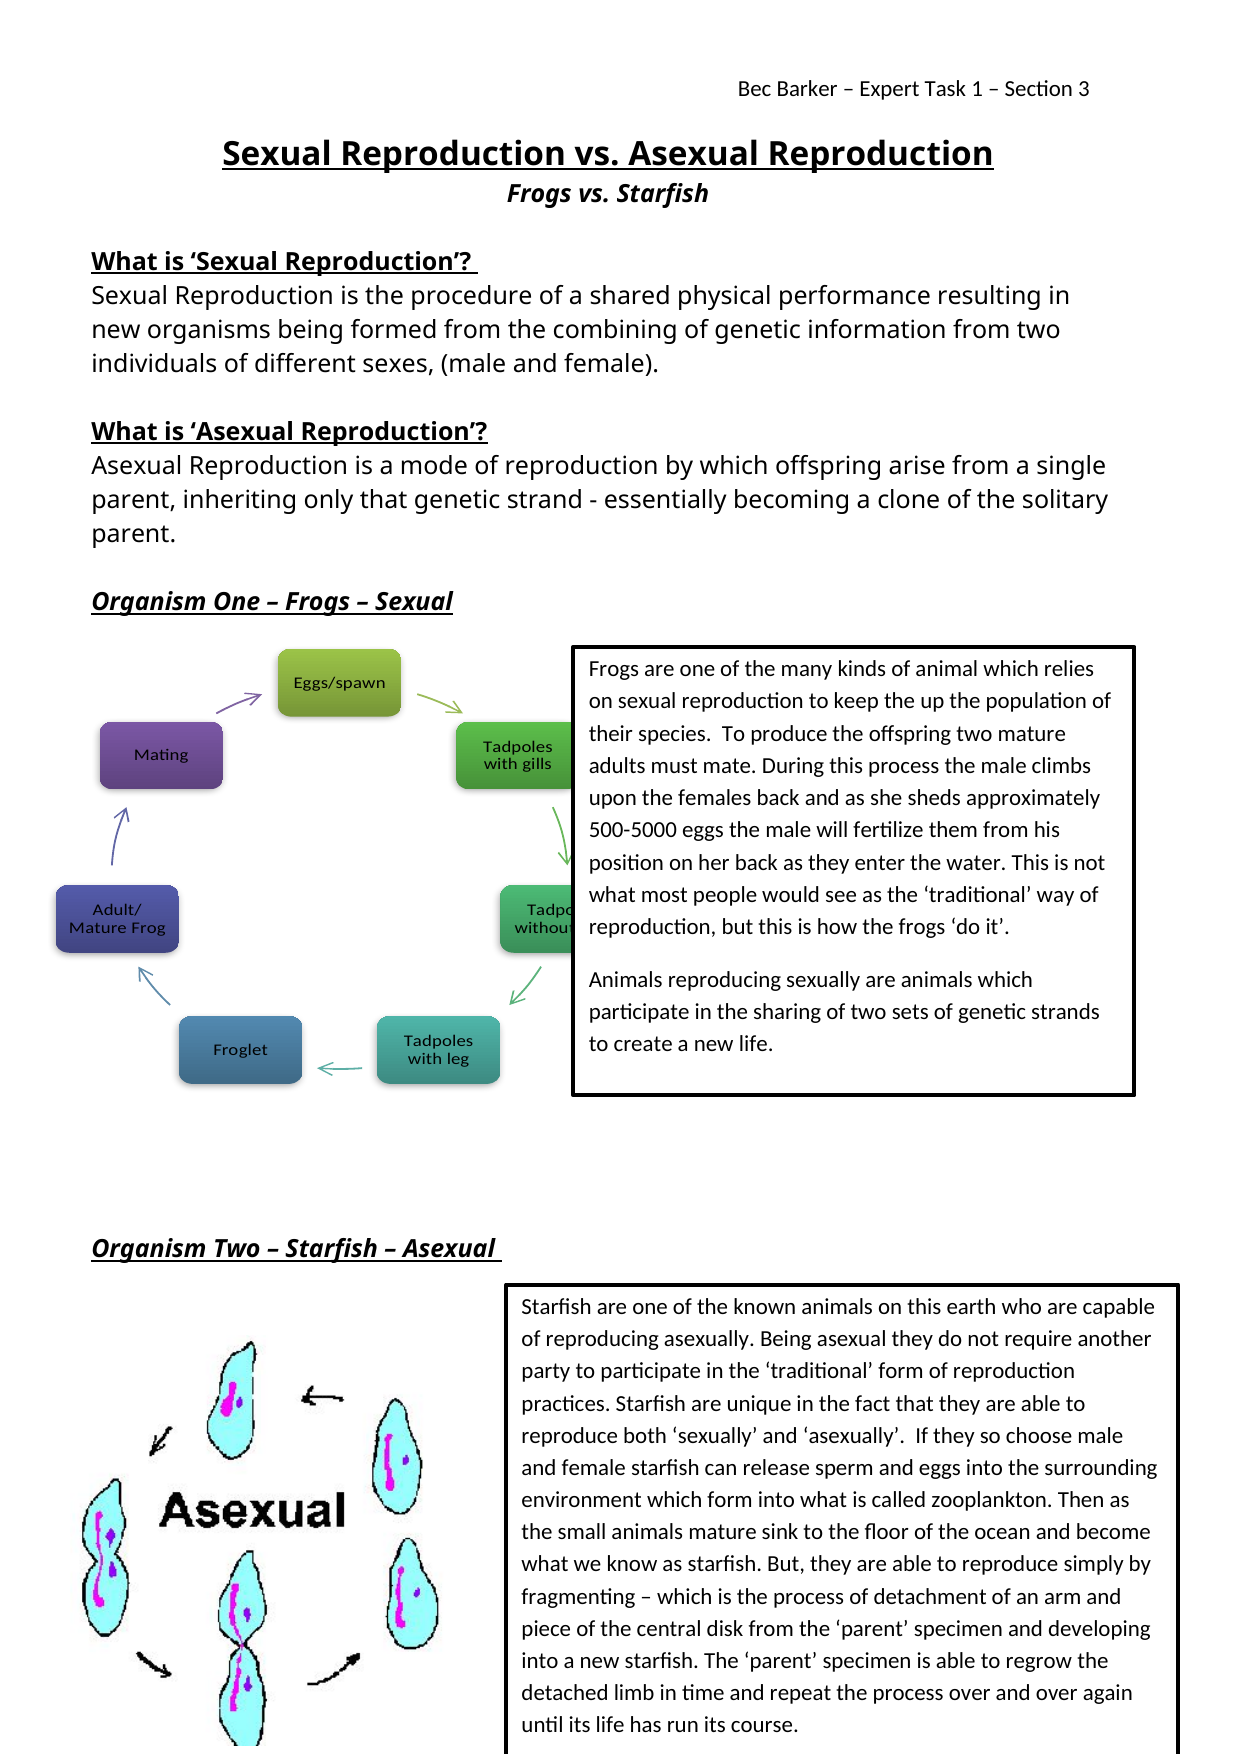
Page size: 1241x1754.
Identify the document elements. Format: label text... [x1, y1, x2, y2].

text What is ‘Asexual Reproduction’? [91, 414, 1124, 448]
text Asexual Reproduction is a mode of reproduction by which offspring arise from a single parent, inheriting only that genetic strand - essentially becoming a clone of the solitary parent. [91, 448, 1124, 550]
text Organism Two – Starfish – Asexual [91, 1231, 1124, 1265]
text What is ‘Sexual Reproduction’? [91, 243, 1124, 277]
text Organism One – Frogs – Sexual [91, 584, 1124, 618]
text Sexual Reproduction is the procedure of a shared physical performance resulting in new organisms being formed from the combining of genetic information from two individuals of different sexes, (male and female). [91, 277, 1124, 379]
picture [70, 1335, 475, 1746]
text Sexual Reproduction vs. Asexual Reproduction [91, 130, 1124, 175]
text Frogs vs. Starfish [91, 175, 1124, 209]
